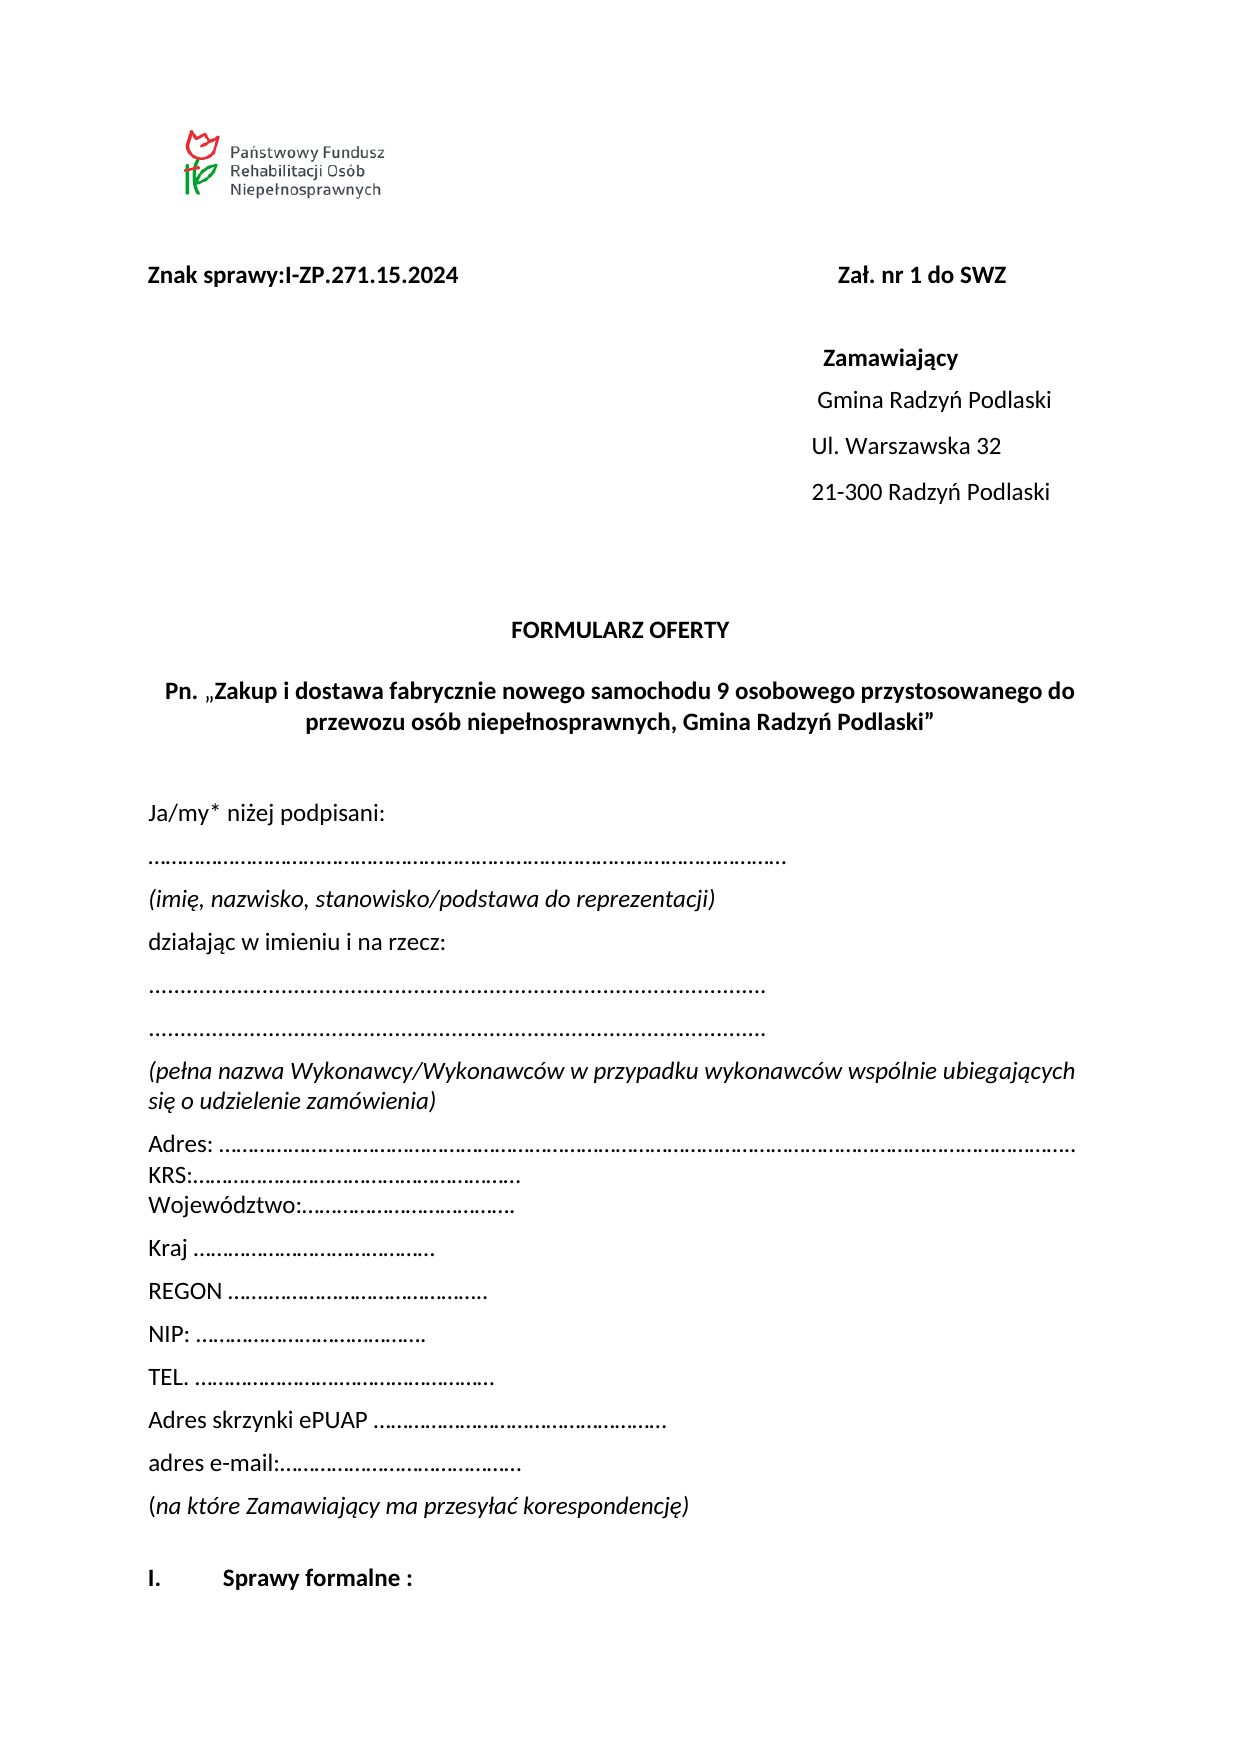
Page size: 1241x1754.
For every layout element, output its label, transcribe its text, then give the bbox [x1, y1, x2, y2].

text KRS:………………………………………………… [148, 1159, 1093, 1189]
text Ul. Warszawska 32 21-300 Radzyń Podlaski [782, 430, 1093, 507]
text Znak sprawy:I-ZP.271.15.2024 Zał. nr 1 do SWZ [148, 259, 1093, 290]
text ………………………………………………………………………………………………… [148, 840, 1093, 871]
text działając w imieniu i na rzecz: [148, 926, 1093, 957]
text adres e-mail:…………………………………… [148, 1447, 1093, 1478]
picture [147, 99, 420, 229]
text .................................................................................................. [148, 969, 1093, 1000]
text (na które Zamawiający ma przesyłać korespondencję) [148, 1490, 1093, 1521]
text (pełna nazwa Wykonawcy/Wykonawców w przypadku wykonawców wspólnie ubiegających się o udzielenie zamówienia) [148, 1056, 1093, 1116]
text Pn. „Zakup i dostawa fabrycznie nowego samochodu 9 osobowego przystosowanego do przewozu osób niepełnosprawnych, Gmina Radzyń Podlaski” [148, 675, 1093, 736]
text Województwo:………………………………. [148, 1189, 1093, 1220]
text .................................................................................................. [148, 1012, 1093, 1043]
list Sprawy formalne : [148, 1563, 1093, 1593]
text (imię, nazwisko, stanowisko/podstawa do reprezentacji) [148, 883, 1093, 914]
text Kraj …………………………………… [148, 1232, 1093, 1263]
text Gmina Radzyń Podlaski [797, 385, 1093, 415]
text Adres skrzynki ePUAP …………………………………………… [148, 1404, 1093, 1435]
text FORMULARZ OFERTY [148, 614, 1093, 644]
text TEL. …………………….……………………… [148, 1361, 1093, 1392]
text Adres: ………………………………………………………………………………………………………………………………….. [148, 1128, 1093, 1159]
text Ja/my* niżej podpisani: [148, 797, 1093, 828]
text Zamawiający [823, 342, 1093, 372]
text REGON …….……………………………….. [148, 1275, 1093, 1306]
text NIP: …………………………………. [148, 1318, 1093, 1349]
